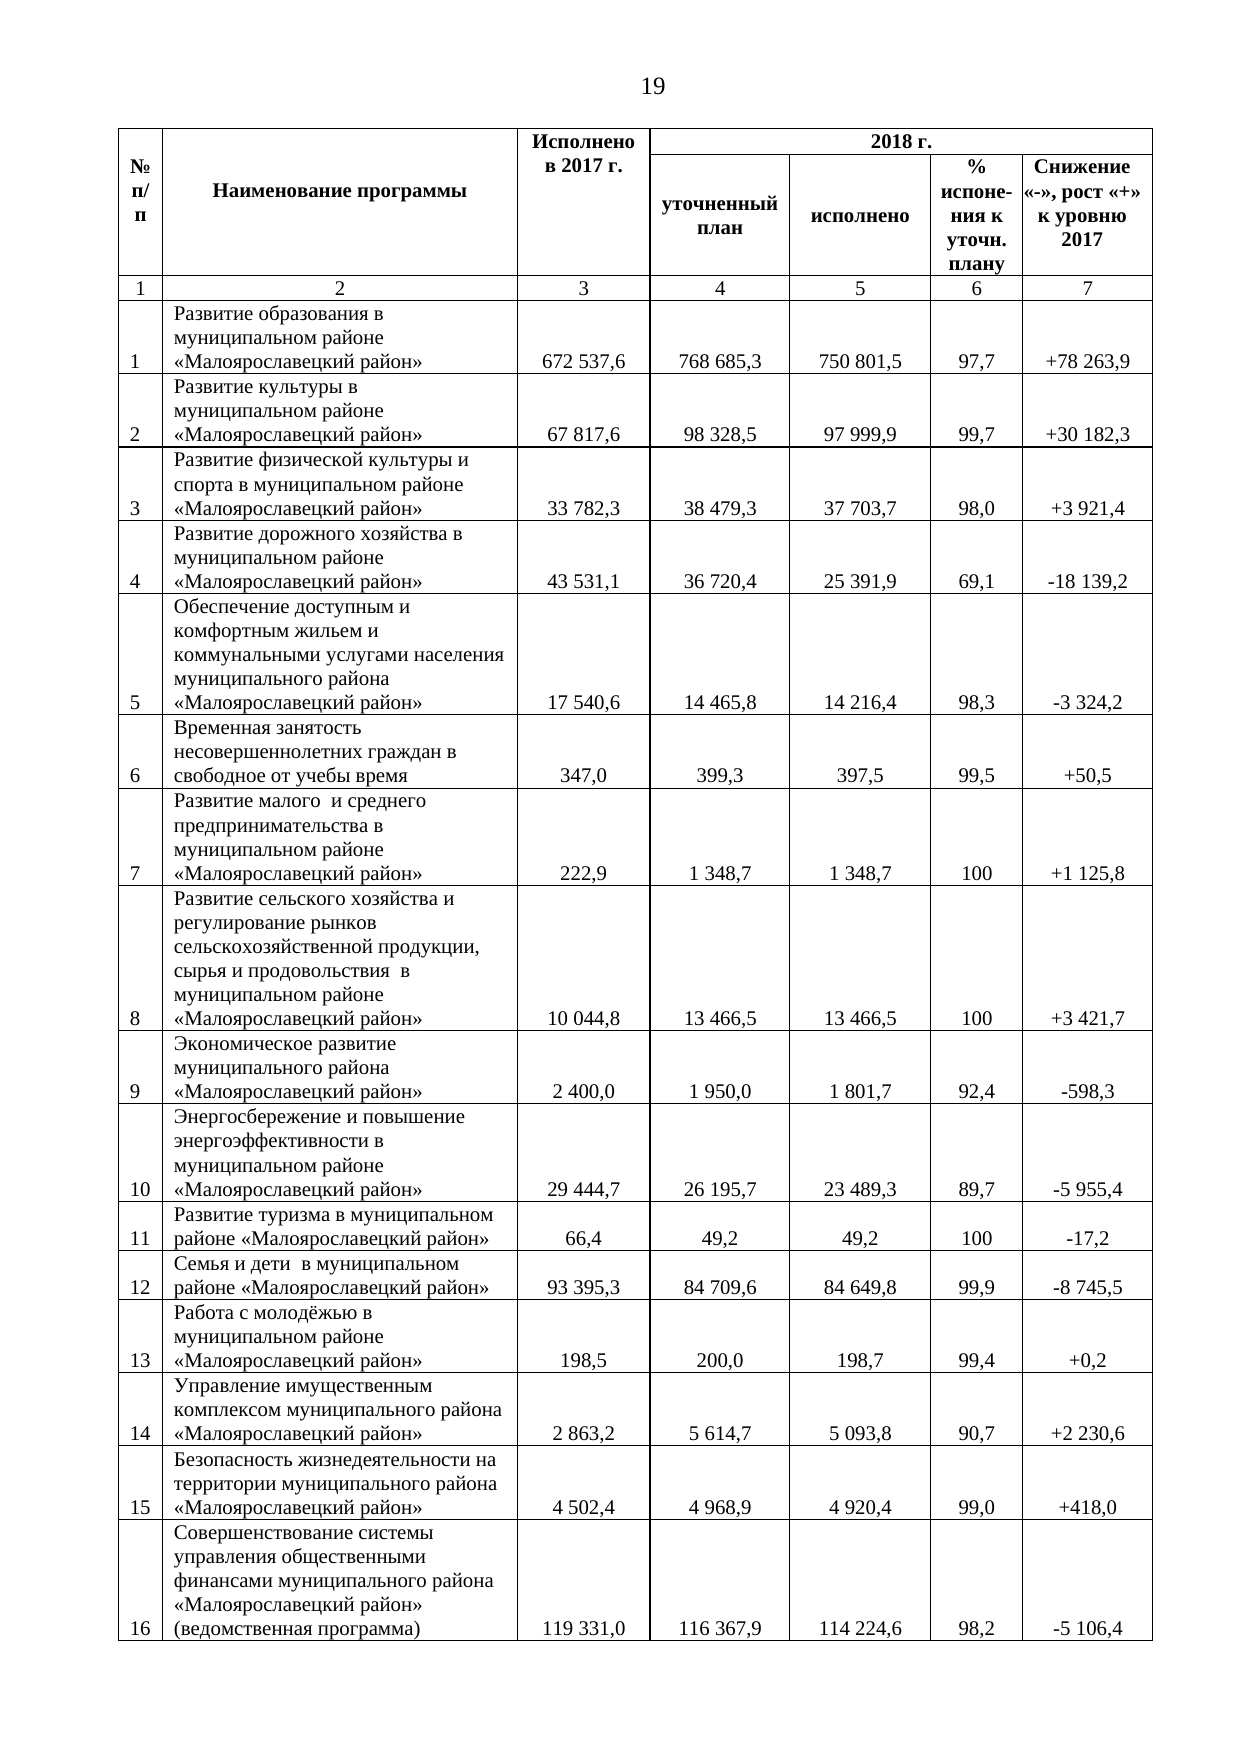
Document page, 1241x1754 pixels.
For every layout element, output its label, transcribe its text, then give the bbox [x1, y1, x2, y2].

table_cell 1 801,7 [790, 1031, 930, 1103]
table_cell 200,0 [651, 1300, 789, 1372]
table_cell 17 540,6 [518, 594, 649, 714]
table_cell 100 [931, 886, 1022, 1030]
table_cell +418,0 [1023, 1446, 1152, 1519]
table_cell Развитие культуры в муниципальном районе «Малоярославецкий район» [163, 374, 517, 446]
table_cell 99,5 [931, 715, 1022, 787]
table_cell 36 720,4 [651, 521, 789, 593]
table_cell 3 [518, 276, 649, 300]
table_cell 90,7 [931, 1373, 1022, 1445]
table_cell % испоне- ния к уточн. плану [931, 155, 1022, 275]
table_cell 4 968,9 [651, 1446, 789, 1519]
table_cell Энергосбережение и повышение энергоэффективности в муниципальном районе «Малоярославецкий район» [163, 1104, 517, 1201]
table_cell 100 [931, 1202, 1022, 1250]
table_cell -17,2 [1023, 1202, 1152, 1250]
table_cell 38 479,3 [651, 448, 789, 519]
table_cell 100 [931, 789, 1022, 885]
table_cell 23 489,3 [790, 1104, 930, 1201]
table_cell 397,5 [790, 715, 930, 787]
table_cell -18 139,2 [1023, 521, 1152, 593]
table_cell 37 703,7 [790, 448, 930, 519]
table_cell уточненный план [651, 155, 789, 275]
table_cell 1 348,7 [790, 789, 930, 885]
table_cell 2 400,0 [518, 1031, 649, 1103]
table_cell 119 331,0 [518, 1520, 649, 1640]
table_cell -5 955,4 [1023, 1104, 1152, 1201]
table_cell 114 224,6 [790, 1520, 930, 1640]
table_cell -8 745,5 [1023, 1251, 1152, 1299]
table_cell 5 [790, 276, 930, 300]
table_header Наименование программы [163, 129, 517, 275]
table_cell 4 502,4 [518, 1446, 649, 1519]
table_cell 92,4 [931, 1031, 1022, 1103]
table_cell 66,4 [518, 1202, 649, 1250]
table_cell 4 [119, 521, 162, 593]
table_cell 198,5 [518, 1300, 649, 1372]
table_cell Временная занятость несовершеннолетних граждан в свободное от учебы время [163, 715, 517, 787]
table_cell 13 466,5 [790, 886, 930, 1030]
table_cell 98,2 [931, 1520, 1022, 1640]
table_cell +3 921,4 [1023, 448, 1152, 519]
table_cell 26 195,7 [651, 1104, 789, 1201]
table_cell Развитие сельского хозяйства и регулирование рынков сельскохозяйственной продукции, сырья и продовольствия в муниципальном районе «Малоярославецкий район» [163, 886, 517, 1030]
table_cell Экономическое развитие муниципального района «Малоярославецкий район» [163, 1031, 517, 1103]
table_cell 25 391,9 [790, 521, 930, 593]
table_cell 84 709,6 [651, 1251, 789, 1299]
table_cell 768 685,3 [651, 301, 789, 373]
table_cell 4 [651, 276, 789, 300]
table_cell 7 [1023, 276, 1152, 300]
table_cell -5 106,4 [1023, 1520, 1152, 1640]
table_cell 99,7 [931, 374, 1022, 446]
table_cell Семья и дети в муниципальном районе «Малоярославецкий район» [163, 1251, 517, 1299]
table_cell 10 [119, 1104, 162, 1201]
table_cell 98,3 [931, 594, 1022, 714]
table_cell 1 [119, 301, 162, 373]
table_cell 116 367,9 [651, 1520, 789, 1640]
table_cell +0,2 [1023, 1300, 1152, 1372]
table_cell 1 950,0 [651, 1031, 789, 1103]
table_cell 1 348,7 [651, 789, 789, 885]
table_cell 33 782,3 [518, 448, 649, 519]
table_cell Развитие физической культуры и спорта в муниципальном районе «Малоярославецкий район» [163, 448, 517, 519]
table_cell 93 395,3 [518, 1251, 649, 1299]
table_cell 198,7 [790, 1300, 930, 1372]
table_cell 347,0 [518, 715, 649, 787]
table_cell 29 444,7 [518, 1104, 649, 1201]
table_cell +78 263,9 [1023, 301, 1152, 373]
table_cell +30 182,3 [1023, 374, 1152, 446]
table_cell +50,5 [1023, 715, 1152, 787]
table_cell 69,1 [931, 521, 1022, 593]
table_cell 99,4 [931, 1300, 1022, 1372]
table_cell Развитие образования в муниципальном районе «Малоярославецкий район» [163, 301, 517, 373]
table_cell 89,7 [931, 1104, 1022, 1201]
table_cell 43 531,1 [518, 521, 649, 593]
table_cell Снижение «-», рост «+» к уровню 2017 [1023, 155, 1152, 275]
table_cell -598,3 [1023, 1031, 1152, 1103]
table_cell 16 [119, 1520, 162, 1640]
table_cell 13 [119, 1300, 162, 1372]
table_cell Управление имущественным комплексом муниципального района «Малоярославецкий район» [163, 1373, 517, 1445]
table_cell 2 863,2 [518, 1373, 649, 1445]
table_cell 5 093,8 [790, 1373, 930, 1445]
table_header № п/п [119, 129, 162, 275]
table_cell +3 421,7 [1023, 886, 1152, 1030]
table_cell 97,7 [931, 301, 1022, 373]
table_cell +2 230,6 [1023, 1373, 1152, 1445]
table_cell Развитие малого и среднего предпринимательства в муниципальном районе «Малоярославецкий район» [163, 789, 517, 885]
table_cell 8 [119, 886, 162, 1030]
table_cell 12 [119, 1251, 162, 1299]
table_cell 7 [119, 789, 162, 885]
table_cell +1 125,8 [1023, 789, 1152, 885]
table_cell 49,2 [790, 1202, 930, 1250]
table_cell 3 [119, 448, 162, 519]
table_cell Обеспечение доступным и комфортным жильем и коммунальными услугами населения муниципального района «Малоярославецкий район» [163, 594, 517, 714]
table_cell Работа с молодёжью в муниципальном районе «Малоярославецкий район» [163, 1300, 517, 1372]
table_cell 2 [163, 276, 517, 300]
table_cell 6 [119, 715, 162, 787]
table_cell 4 920,4 [790, 1446, 930, 1519]
table_cell исполнено [790, 155, 930, 275]
table_cell 99,9 [931, 1251, 1022, 1299]
table_cell 672 537,6 [518, 301, 649, 373]
table_cell 10 044,8 [518, 886, 649, 1030]
table_cell 67 817,6 [518, 374, 649, 446]
table_cell 97 999,9 [790, 374, 930, 446]
table_header Исполнено в 2017 г. [518, 129, 649, 275]
table_cell Развитие туризма в муниципальном районе «Малоярославецкий район» [163, 1202, 517, 1250]
table_cell 399,3 [651, 715, 789, 787]
table_cell 99,0 [931, 1446, 1022, 1519]
table_cell Совершенствование системы управления общественными финансами муниципального района «Малоярославецкий район» (ведомственная программа) [163, 1520, 517, 1640]
table_cell 98 328,5 [651, 374, 789, 446]
table_cell 2 [119, 374, 162, 446]
table_cell 84 649,8 [790, 1251, 930, 1299]
table_cell 14 465,8 [651, 594, 789, 714]
table_cell 5 [119, 594, 162, 714]
table_cell 49,2 [651, 1202, 789, 1250]
table_cell 13 466,5 [651, 886, 789, 1030]
table_cell 6 [931, 276, 1022, 300]
table_cell 14 216,4 [790, 594, 930, 714]
table_cell 11 [119, 1202, 162, 1250]
table_cell 15 [119, 1446, 162, 1519]
table_cell 9 [119, 1031, 162, 1103]
table_cell -3 324,2 [1023, 594, 1152, 714]
table_cell 98,0 [931, 448, 1022, 519]
table_cell 5 614,7 [651, 1373, 789, 1445]
table_cell 1 [119, 276, 162, 300]
table_cell Развитие дорожного хозяйства в муниципальном районе «Малоярославецкий район» [163, 521, 517, 593]
table_cell 14 [119, 1373, 162, 1445]
table_cell Безопасность жизнедеятельности на территории муниципального района «Малоярославецкий район» [163, 1446, 517, 1519]
table_header 2018 г. [651, 129, 1152, 153]
table_cell 750 801,5 [790, 301, 930, 373]
table_cell 222,9 [518, 789, 649, 885]
